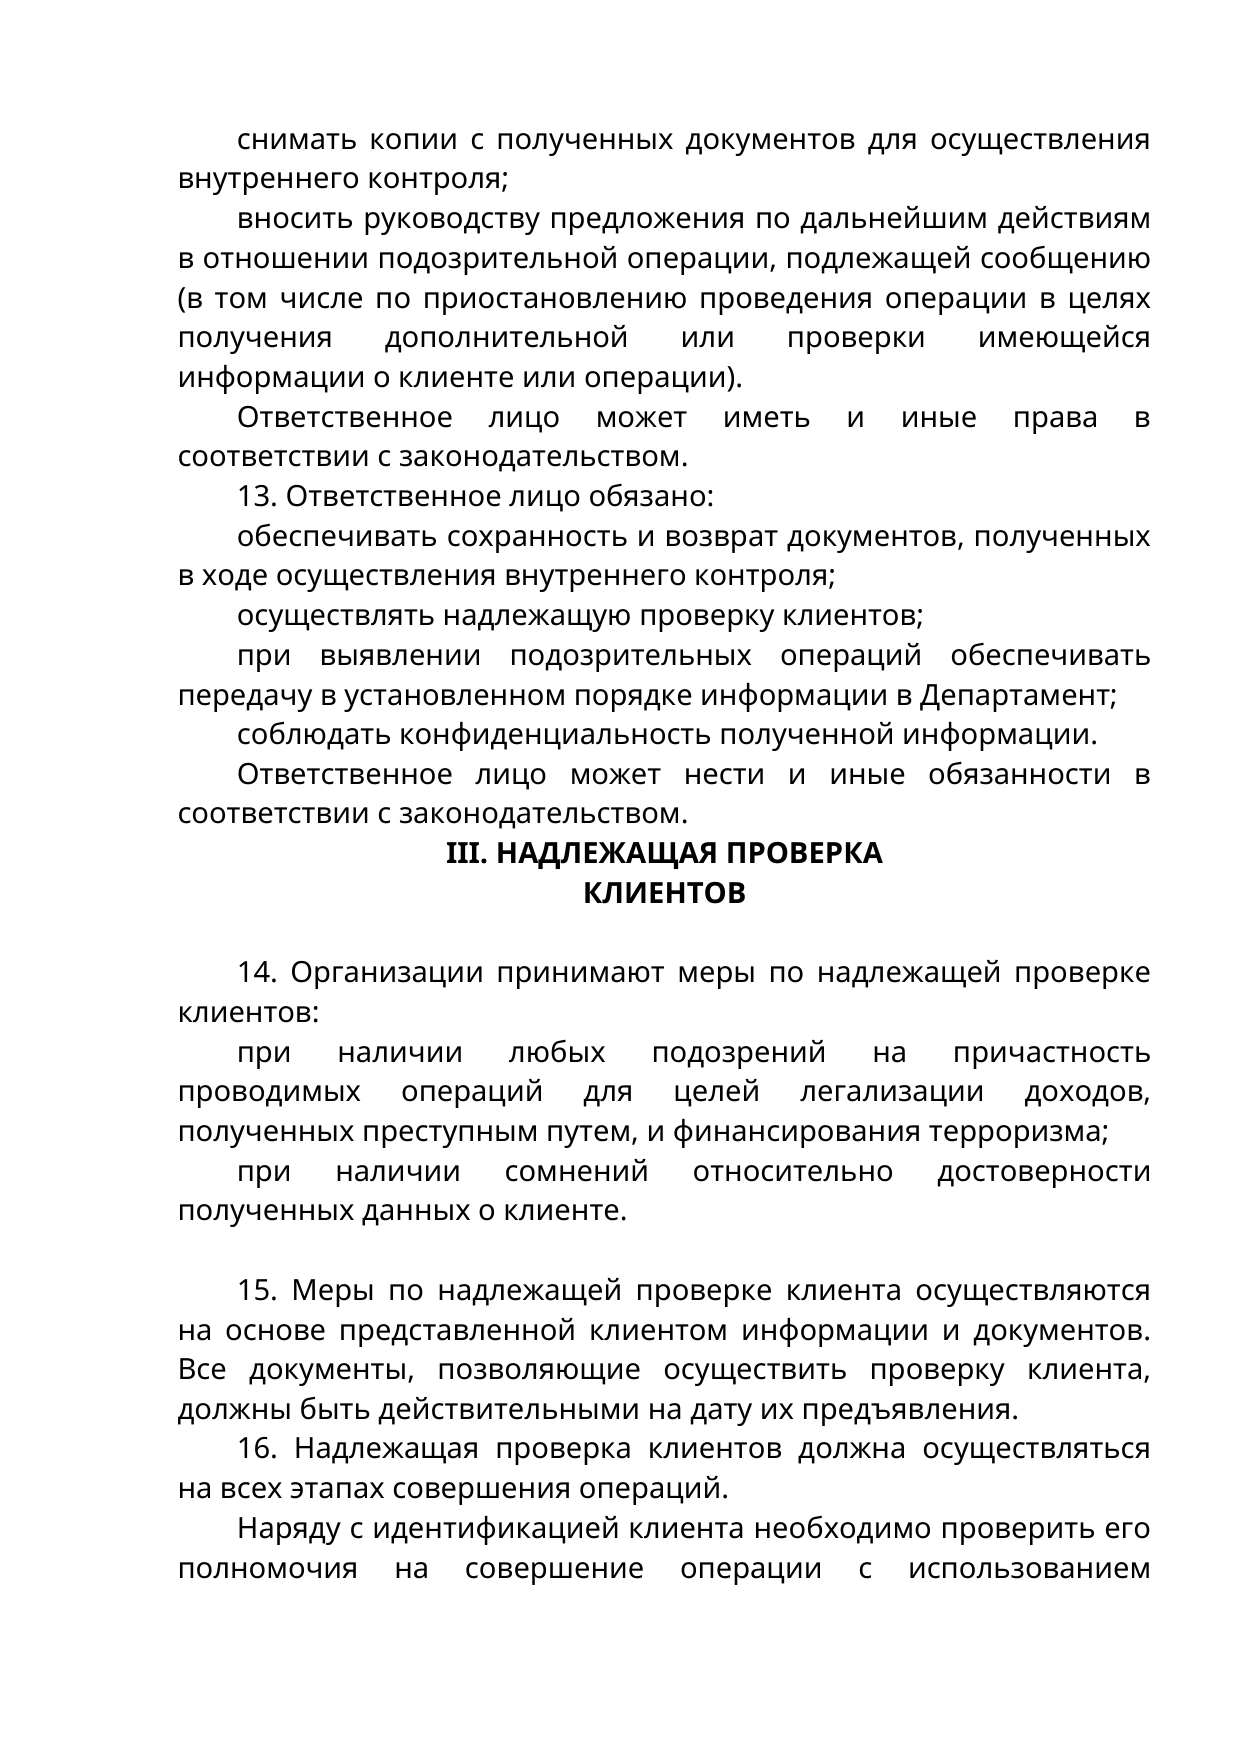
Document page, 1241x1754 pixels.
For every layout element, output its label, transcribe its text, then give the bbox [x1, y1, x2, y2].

text при наличии любых подозрений на причастность проводимых операций для целей легализации доходов, полученных преступным путем, и финансирования терроризма; [177, 1031, 1152, 1150]
text снимать копии с полученных документов для осуществления внутреннего контроля; [177, 118, 1152, 197]
text 16. Надлежащая проверка клиентов должна осуществляться на всех этапах совершения операций. [177, 1428, 1152, 1507]
text Ответственное лицо может нести и иные обязанности в соответствии с законодательством. [177, 753, 1152, 832]
text обеспечивать сохранность и возврат документов, полученных в ходе осуществления внутреннего контроля; [177, 515, 1152, 594]
text 14. Организации принимают меры по надлежащей проверке клиентов: [177, 952, 1152, 1031]
text вносить руководству предложения по дальнейшим действиям в отношении подозрительной операции, подлежащей сообщению (в том числе по приостановлению проведения операции в целях получения дополнительной или проверки имеющейся информации о клиенте или операции). [177, 197, 1152, 396]
text Ответственное лицо может иметь и иные права в соответствии с законодательством. [177, 396, 1152, 475]
text 13. Ответственное лицо обязано: [177, 475, 1152, 515]
text осуществлять надлежащую проверку клиентов; [177, 594, 1152, 634]
text при выявлении подозрительных операций обеспечивать передачу в установленном порядке информации в Департамент; [177, 634, 1152, 713]
text III. НАДЛЕЖАЩАЯ ПРОВЕРКА [177, 832, 1152, 872]
text при наличии сомнений относительно достоверности полученных данных о клиенте. [177, 1150, 1152, 1229]
text 15. Меры по надлежащей проверке клиента осуществляются на основе представленной клиентом информации и документов. Все документы, позволяющие осуществить проверку клиента, должны быть действительными на дату их предъявления. [177, 1269, 1152, 1428]
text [177, 1507, 1152, 1587]
text КЛИЕНТОВ [177, 872, 1152, 912]
text соблюдать конфиденциальность полученной информации. [177, 713, 1152, 753]
